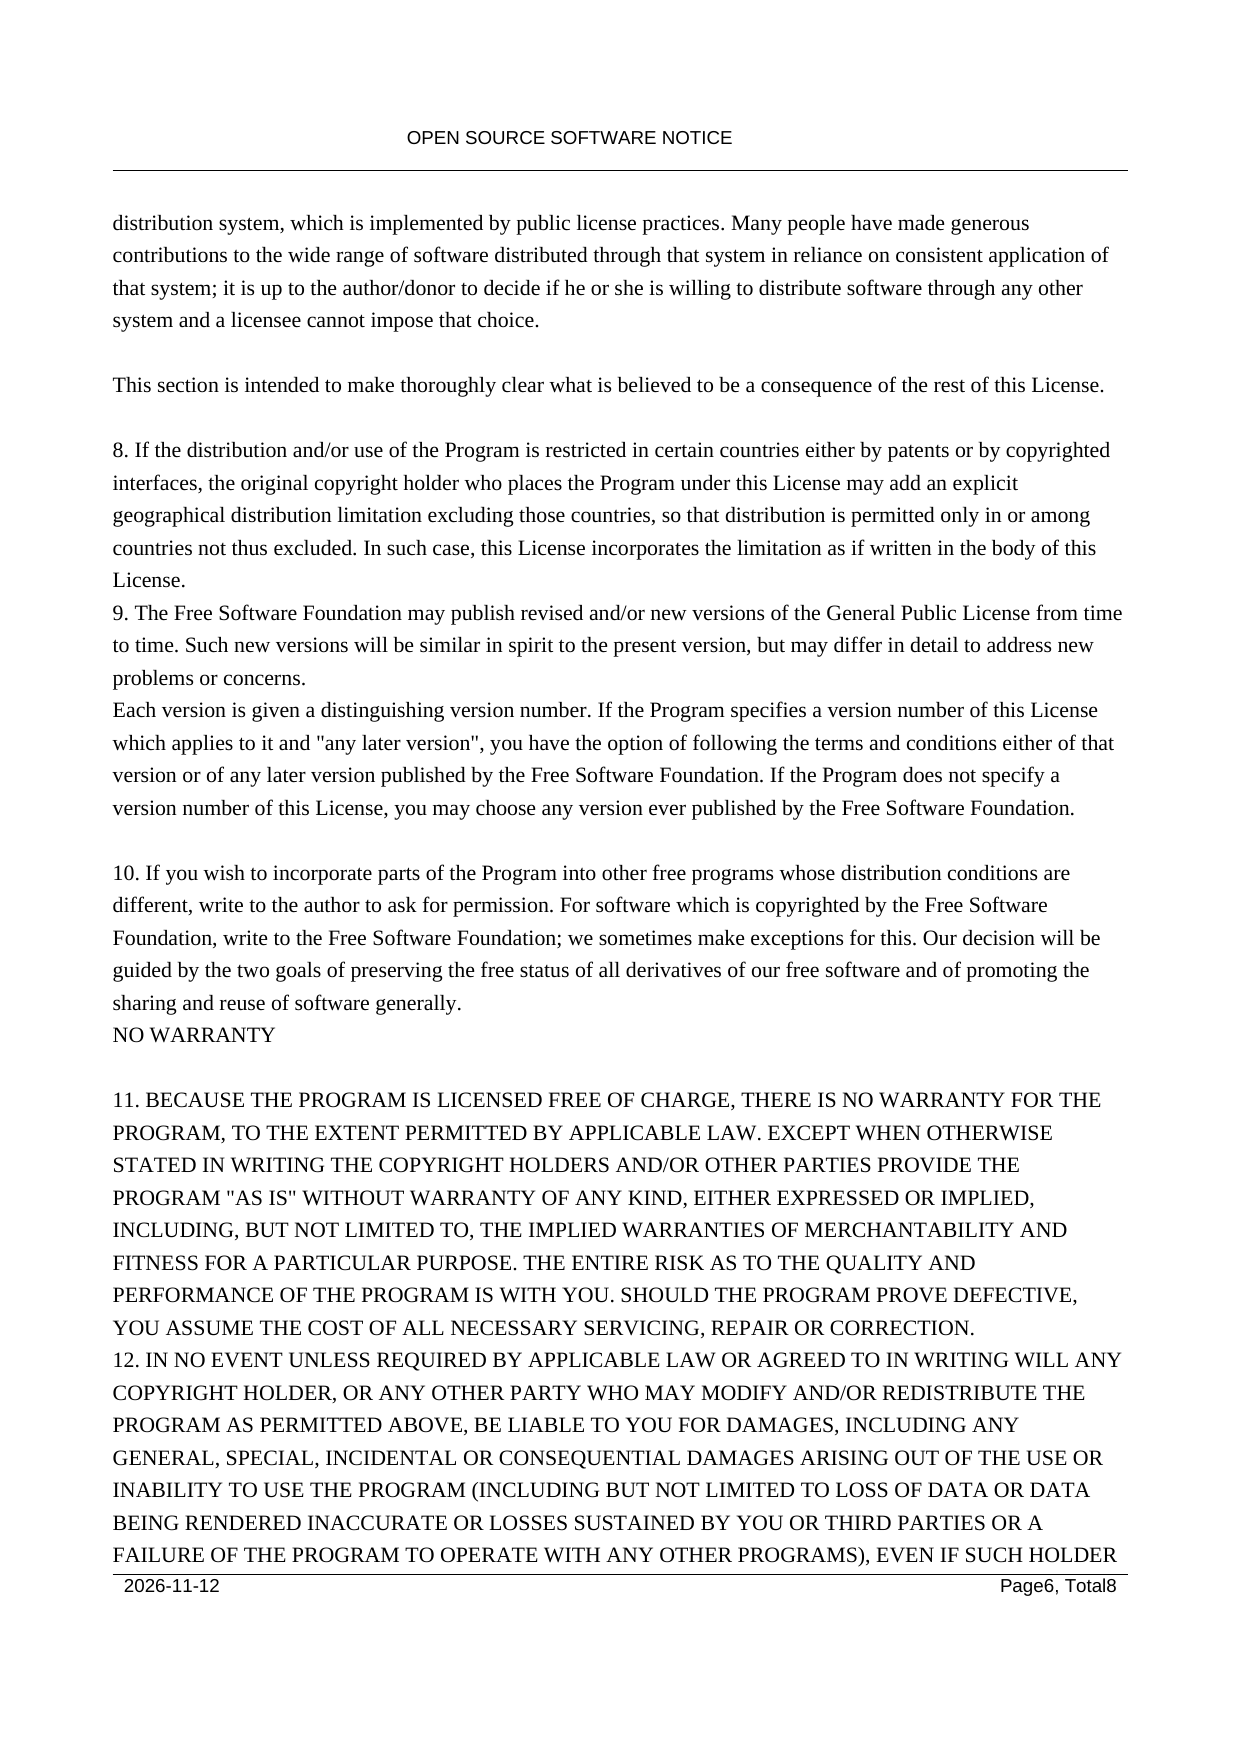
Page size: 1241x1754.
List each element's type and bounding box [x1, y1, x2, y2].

text [112, 206, 1128, 1571]
